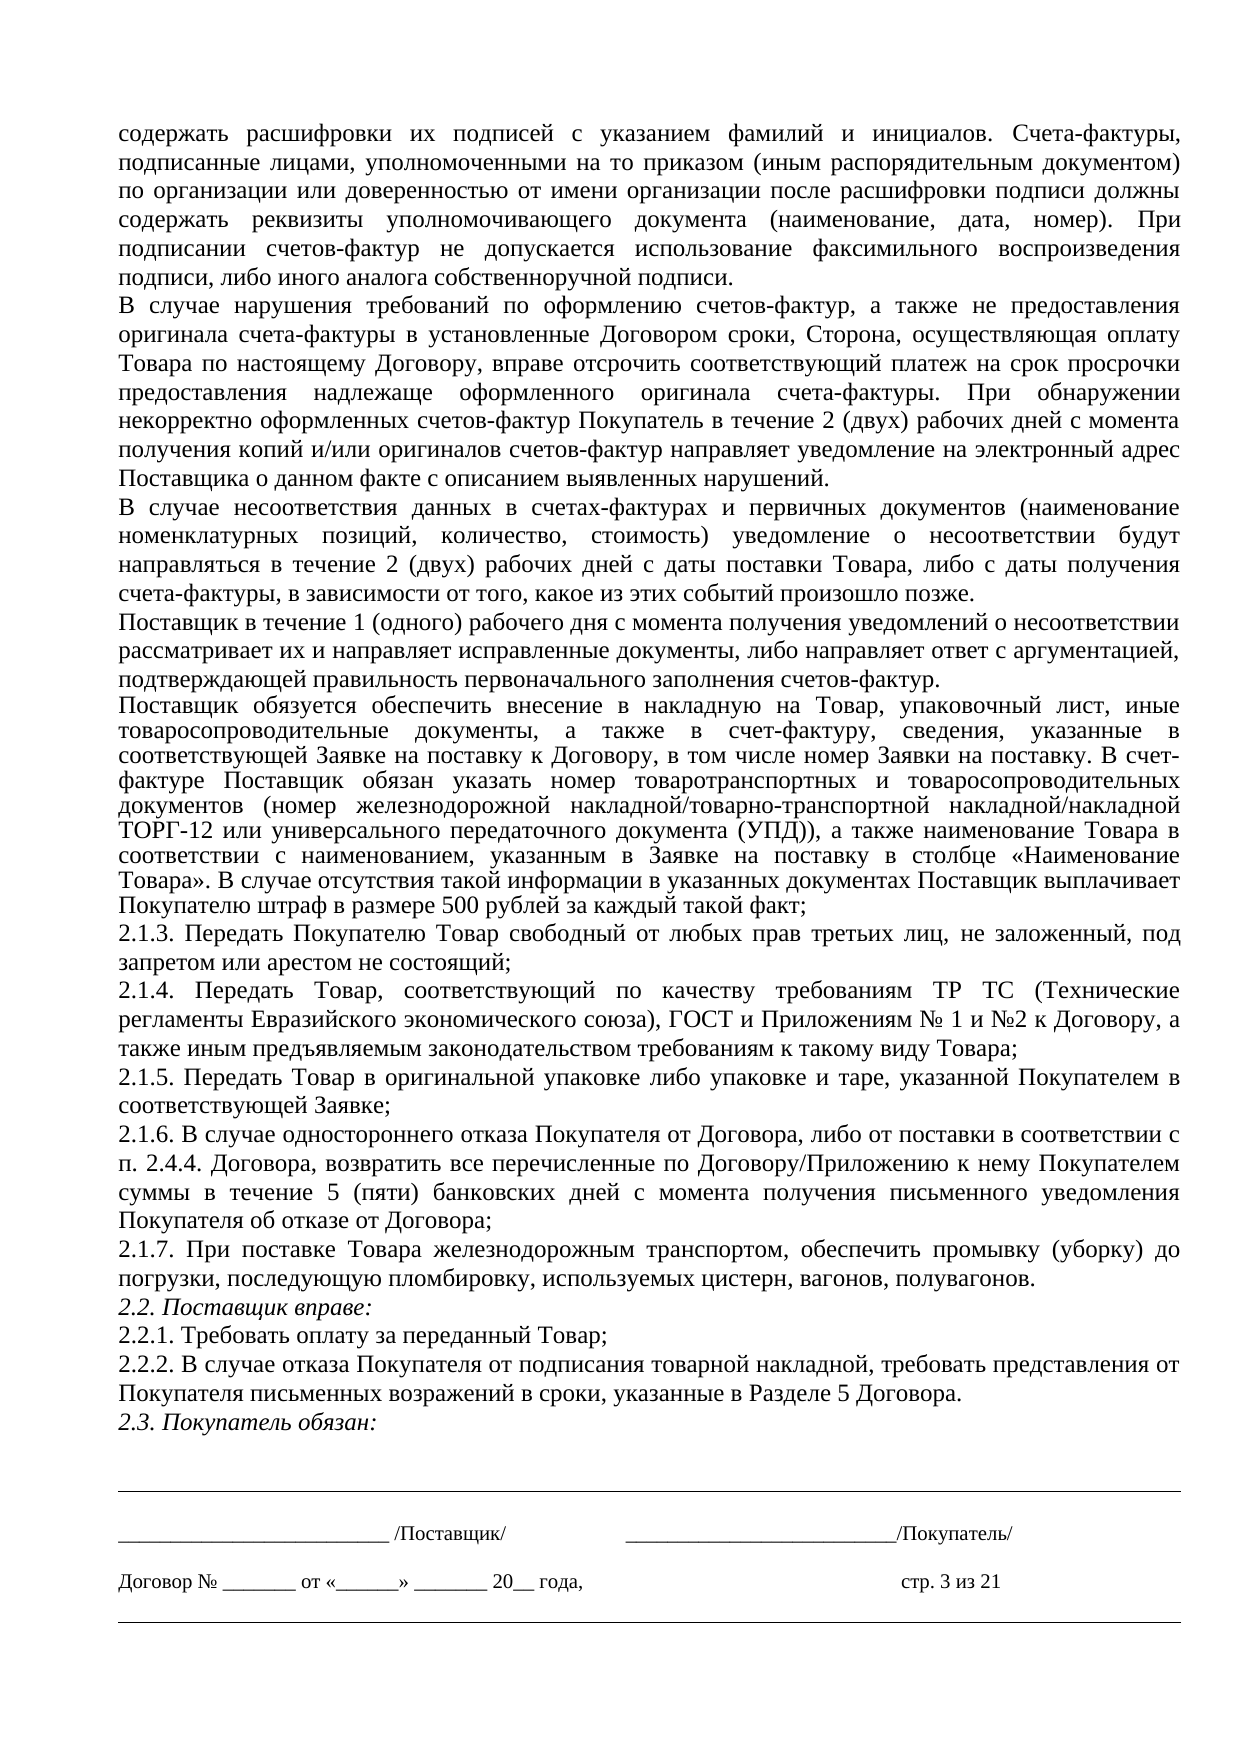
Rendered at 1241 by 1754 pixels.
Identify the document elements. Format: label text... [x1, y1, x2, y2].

text 2.1.7. При поставке Товара железнодорожным транспортом, обеспечить промывку (уборку) до погрузки, последующую пломбировку, используемых цистерн, вагонов, полувагонов. [118, 1234, 1181, 1292]
text Поставщик в течение 1 (одного) рабочего дня с момента получения уведомлений о несоответствии рассматривает их и направляет исправленные документы, либо направляет ответ с аргументацией, подтверждающей правильность первоначального заполнения счетов-фактур. [118, 607, 1181, 693]
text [118, 118, 1181, 291]
text 2.1.5. Передать Товар в оригинальной упаковке либо упаковке и таре, указанной Покупателем в соответствующей Заявке; [118, 1062, 1181, 1119]
text 2.2.2. В случае отказа Покупателя от подписания товарной накладной, требовать представления от Покупателя письменных возражений в сроки, указанные в Разделе 5 Договора. [118, 1349, 1181, 1407]
text 2.3. Покупатель обязан: [118, 1407, 1181, 1436]
text В случае несоответствия данных в счетах-фактурах и первичных документов (наименование номенклатурных позиций, количество, стоимость) уведомление о несоответствии будут направляться в течение 2 (двух) рабочих дней с даты поставки Товара, либо с даты получения счета-фактуры, в зависимости от того, какое из этих событий произошло позже. [118, 492, 1181, 607]
text 2.2.1. Требовать оплату за переданный Товар; [118, 1321, 1181, 1349]
text В случае нарушения требований по оформлению счетов-фактур, а также не предоставления оригинала счета-фактуры в установленные Договором сроки, Сторона, осуществляющая оплату Товара по настоящему Договору, вправе отсрочить соответствующий платеж на срок просрочки предоставления надлежаще оформленного оригинала счета-фактуры. При обнаружении некорректно оформленных счетов-фактур Покупатель в течение 2 (двух) рабочих дней с момента получения копий и/или оригиналов счетов-фактур направляет уведомление на электронный адрес Поставщика о данном факте с описанием выявленных нарушений. [118, 291, 1181, 492]
text 2.2. Поставщик вправе: [118, 1292, 1181, 1321]
text 2.1.3. Передать Покупателю Товар свободный от любых прав третьих лиц, не заложенный, под запретом или арестом не состоящий; [118, 918, 1181, 976]
text 2.1.4. Передать Товар, соответствующий по качеству требованиям ТР ТС (Технические регламенты Евразийского экономического союза), ГОСТ и Приложениям № 1 и №2 к Договору, а также иным предъявляемым законодательством требованиям к такому виду Товара; [118, 976, 1181, 1062]
text Поставщик обязуется обеспечить внесение в накладную на Товар, упаковочный лист, иные товаросопроводительные документы, а также в счет-фактуру, сведения, указанные в соответствующей Заявке на поставку к Договору, в том числе номер Заявки на поставку. В счет-фактуре Поставщик обязан указать номер товаротранспортных и товаросопроводительных документов (номер железнодорожной накладной/товарно-транспортной накладной/накладной ТОРГ-12 или универсального передаточного документа (УПД)), а также наименование Товара в соответствии с наименованием, указанным в Заявке на поставку в столбце «Наименование Товара». В случае отсутствия такой информации в указанных документах Поставщик выплачивает Покупателю штраф в размере 500 рублей за каждый такой факт; [118, 693, 1181, 918]
text 2.1.6. В случае одностороннего отказа Покупателя от Договора, либо от поставки в соответствии с п. 2.4.4. Договора, возвратить все перечисленные по Договору/Приложению к нему Покупателем суммы в течение 5 (пяти) банковских дней с момента получения письменного уведомления Покупателя об отказе от Договора; [118, 1119, 1181, 1234]
